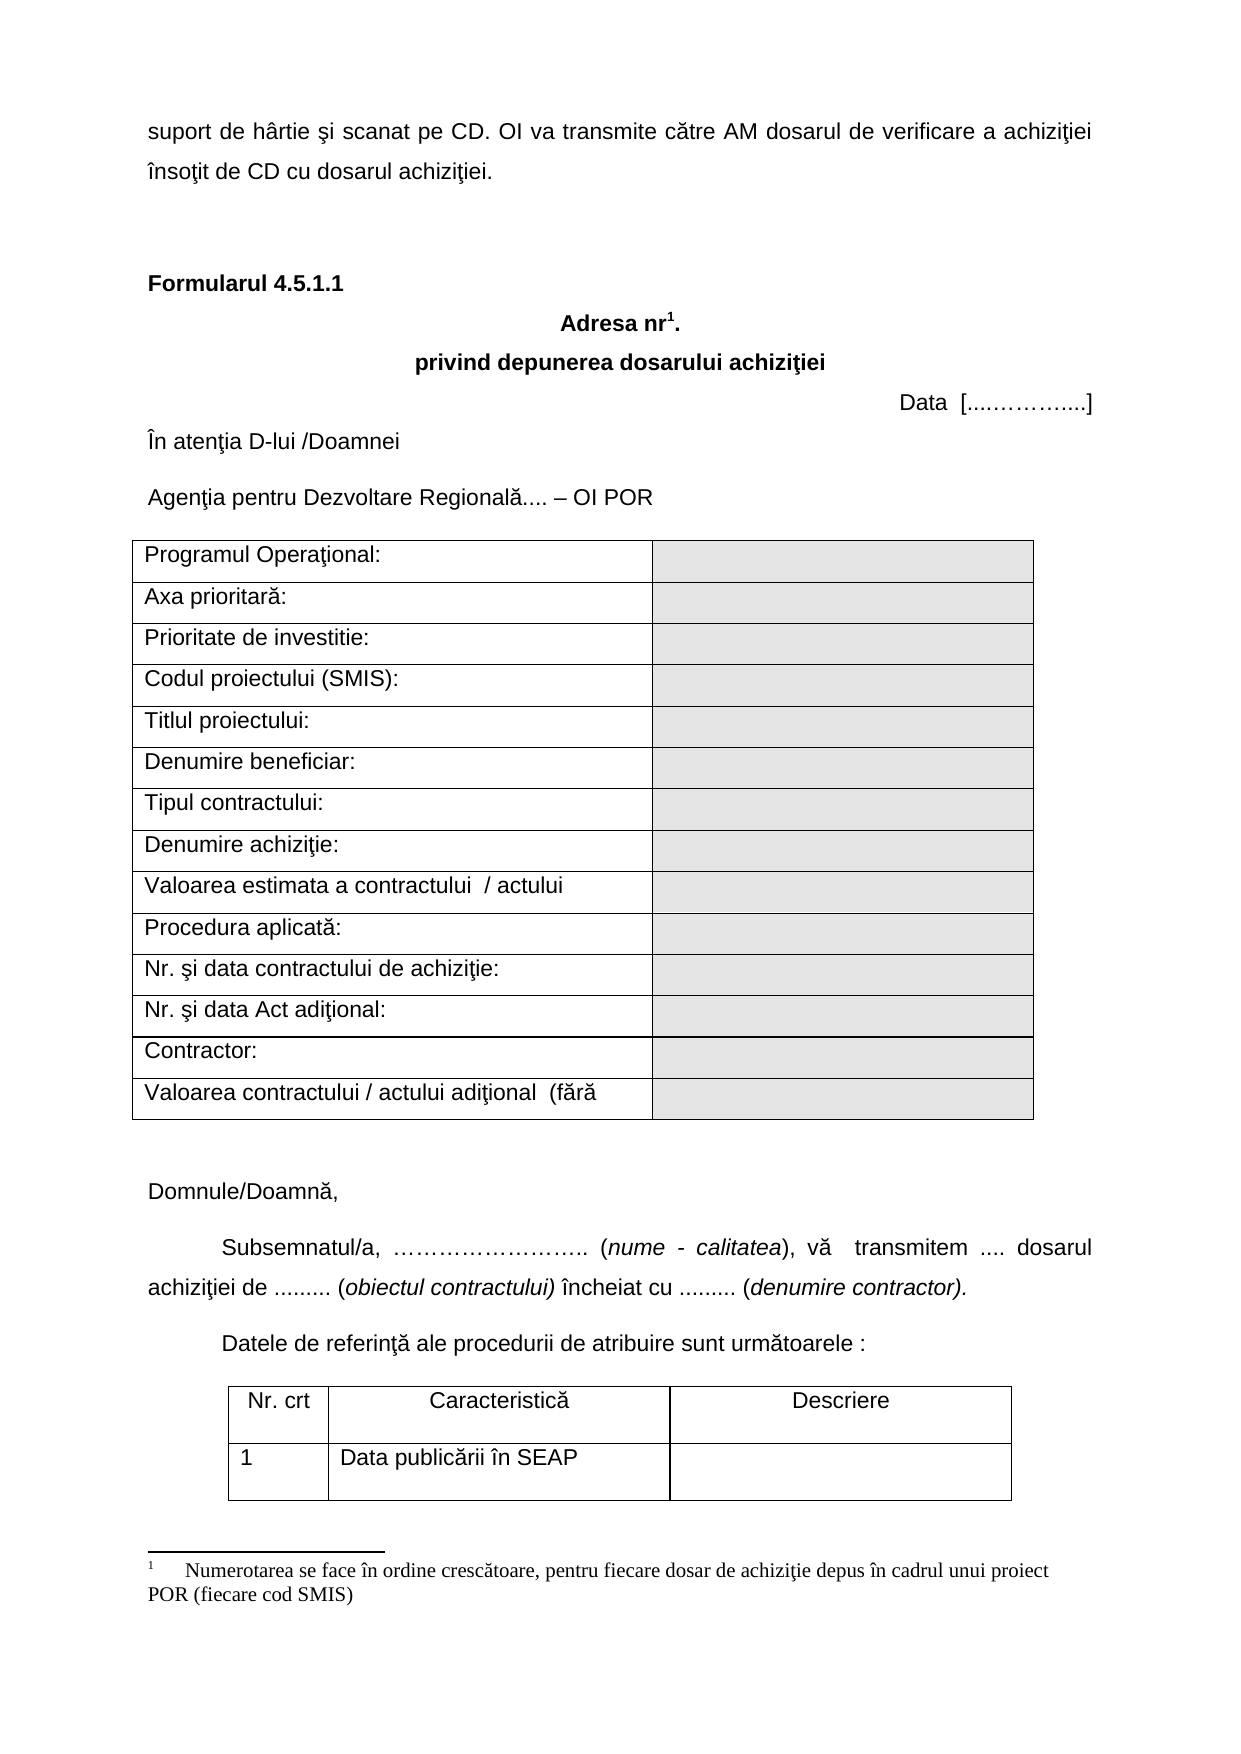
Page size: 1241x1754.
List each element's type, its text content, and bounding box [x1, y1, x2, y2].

text Agenţia pentru Dezvoltare Regională.... – OI POR [148, 484, 1093, 510]
table_cell [653, 1038, 1033, 1078]
table_cell Nr. şi data Act adiţional: [133, 996, 652, 1036]
table_cell Valoarea estimata a contractului / actului adiţional (fără TVA): [133, 872, 652, 912]
table_cell [653, 831, 1033, 871]
table_cell [653, 583, 1033, 623]
table_cell [653, 789, 1033, 830]
table_cell Nr. şi data contractului de achiziţie: [133, 955, 652, 995]
table_cell Titlul proiectului: [133, 707, 652, 747]
table_cell Codul proiectului (SMIS): [133, 665, 652, 706]
text Data [....………....] [148, 388, 1093, 415]
table_header [653, 541, 1033, 582]
title privind depunerea dosarului achiziţiei [148, 349, 1093, 375]
table_cell Data publicării în SEAP [329, 1444, 669, 1500]
text Datele de referinţă ale procedurii de atribuire sunt următoarele : [148, 1330, 1093, 1356]
table_header Caracteristică [329, 1387, 669, 1443]
table_cell [653, 996, 1033, 1036]
text Domnule/Doamnă, [148, 1178, 1093, 1204]
table_header Programul Operaţional: [133, 541, 652, 582]
table_cell Procedura aplicată: [133, 914, 652, 954]
table_cell [653, 624, 1033, 664]
table_cell [671, 1444, 1011, 1500]
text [148, 118, 1093, 184]
table_cell Denumire beneficiar: [133, 748, 652, 788]
table_cell 1 [229, 1444, 328, 1500]
table_cell [653, 955, 1033, 995]
table_cell [653, 914, 1033, 954]
title Adresa nr. [148, 309, 1093, 336]
text În atenţia D-lui /Doamnei [148, 428, 1093, 454]
table_cell Tipul contractului: [133, 789, 652, 830]
table_cell Axa prioritară: [133, 583, 652, 623]
table_header Descriere [671, 1387, 1011, 1443]
table_cell [653, 707, 1033, 747]
table_cell [653, 748, 1033, 788]
table_cell [653, 665, 1033, 706]
table_header Nr. crt [229, 1387, 328, 1443]
text Subsemnatul/a, …………………….. (nume - calitatea), vă transmitem .... dosarul achiziţiei de ......... (obiectul contractului) încheiat cu ......... (denumire contractor). [148, 1234, 1093, 1300]
table_cell Contractor: [133, 1038, 652, 1078]
table_cell [653, 872, 1033, 912]
table_cell [653, 1079, 1033, 1119]
table_cell Valoarea contractului / actului adiţional (fără TVA): [133, 1079, 652, 1119]
title Formularul 4.5.1.1 [148, 270, 1093, 296]
table_cell Denumire achiziţie: [133, 831, 652, 871]
table_cell Prioritate de investitie: [133, 624, 652, 664]
